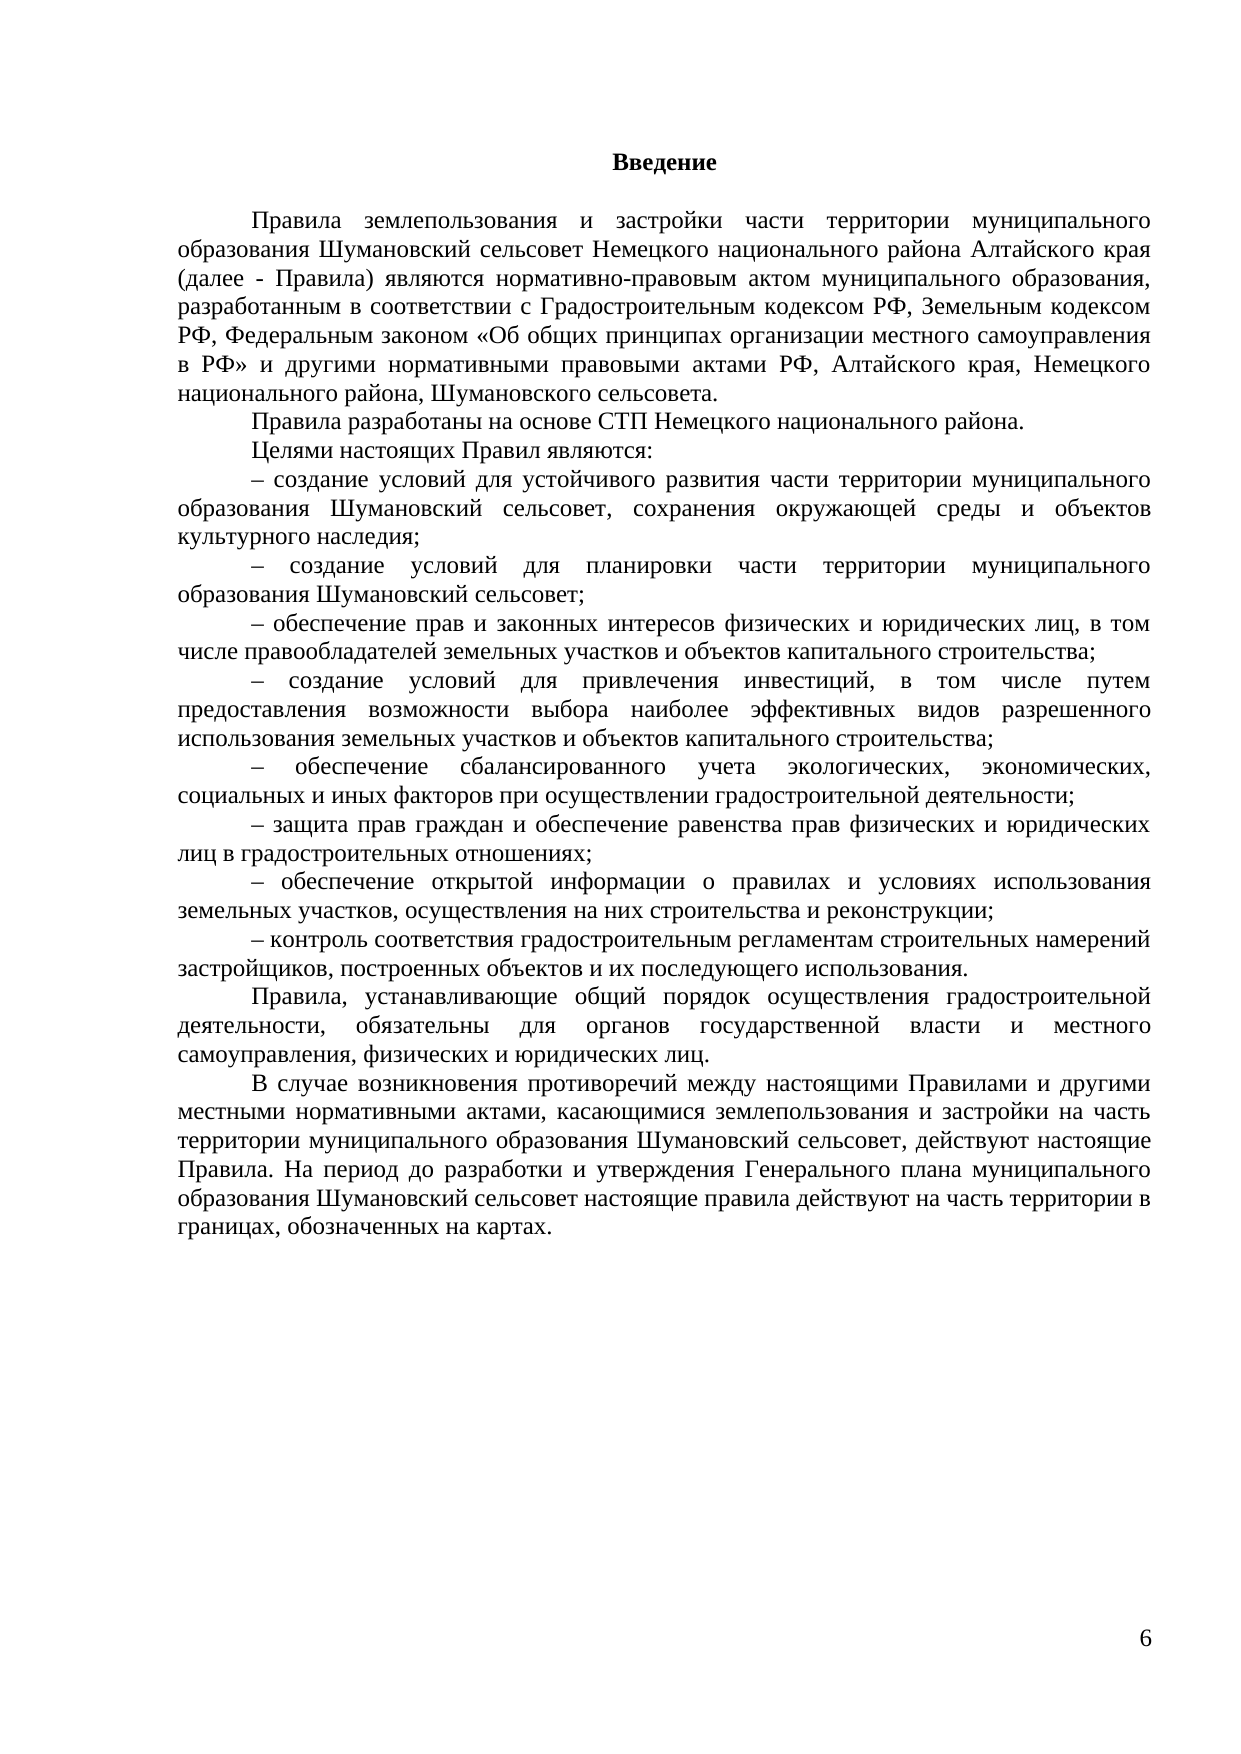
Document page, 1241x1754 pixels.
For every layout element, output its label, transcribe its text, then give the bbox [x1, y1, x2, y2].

text – обеспечение прав и законных интересов физических и юридических лиц, в том числе правообладателей земельных участков и объектов капитального строительства; [177, 608, 1152, 665]
text – создание условий для привлечения инвестиций, в том числе путем предоставления возможности выбора наиболее эффективных видов разрешенного использования земельных участков и объектов капитального строительства; [177, 665, 1152, 751]
text Правила, устанавливающие общий порядок осуществления градостроительной деятельности, обязательны для органов государственной власти и местного самоуправления, физических и юридических лиц. [177, 981, 1152, 1068]
text В случае возникновения противоречий между настоящими Правилами и другими местными нормативными актами, касающимися землепользования и застройки на часть территории муниципального образования Шумановский сельсовет, действуют настоящие Правила. На период до разработки и утверждения Генерального плана муниципального образования Шумановский сельсовет настоящие правила действуют на часть территории в границах, обозначенных на картах. [177, 1068, 1152, 1240]
text Введение [177, 147, 1152, 176]
text Целями настоящих Правил являются: [177, 435, 1152, 464]
text – защита прав граждан и обеспечение равенства прав физических и юридических лиц в градостроительных отношениях; [177, 809, 1152, 866]
text – обеспечение открытой информации о правилах и условиях использования земельных участков, осуществления на них строительства и реконструкции; [177, 866, 1152, 924]
text – создание условий для планировки части территории муниципального образования Шумановский сельсовет; [177, 550, 1152, 608]
text Правила разработаны на основе СТП Немецкого национального района. [177, 406, 1152, 435]
text – контроль соответствия градостроительным регламентам строительных намерений застройщиков, построенных объектов и их последующего использования. [177, 924, 1152, 981]
text – создание условий для устойчивого развития части территории муниципального образования Шумановский сельсовет, сохранения окружающей среды и объектов культурного наследия; [177, 464, 1152, 550]
text – обеспечение сбалансированного учета экологических, экономических, социальных и иных факторов при осуществлении градостроительной деятельности; [177, 751, 1152, 809]
text Правила землепользования и застройки части территории муниципального образования Шумановский сельсовет Немецкого национального района Алтайского края (далее - Правила) являются нормативно-правовым актом муниципального образования, разработанным в соответствии с Градостроительным кодексом РФ, Земельным кодексом РФ, Федеральным законом «Об общих принципах организации местного самоуправления в РФ» и другими нормативными правовыми актами РФ, Алтайского края, Немецкого национального района, Шумановского сельсовета. [177, 205, 1152, 406]
